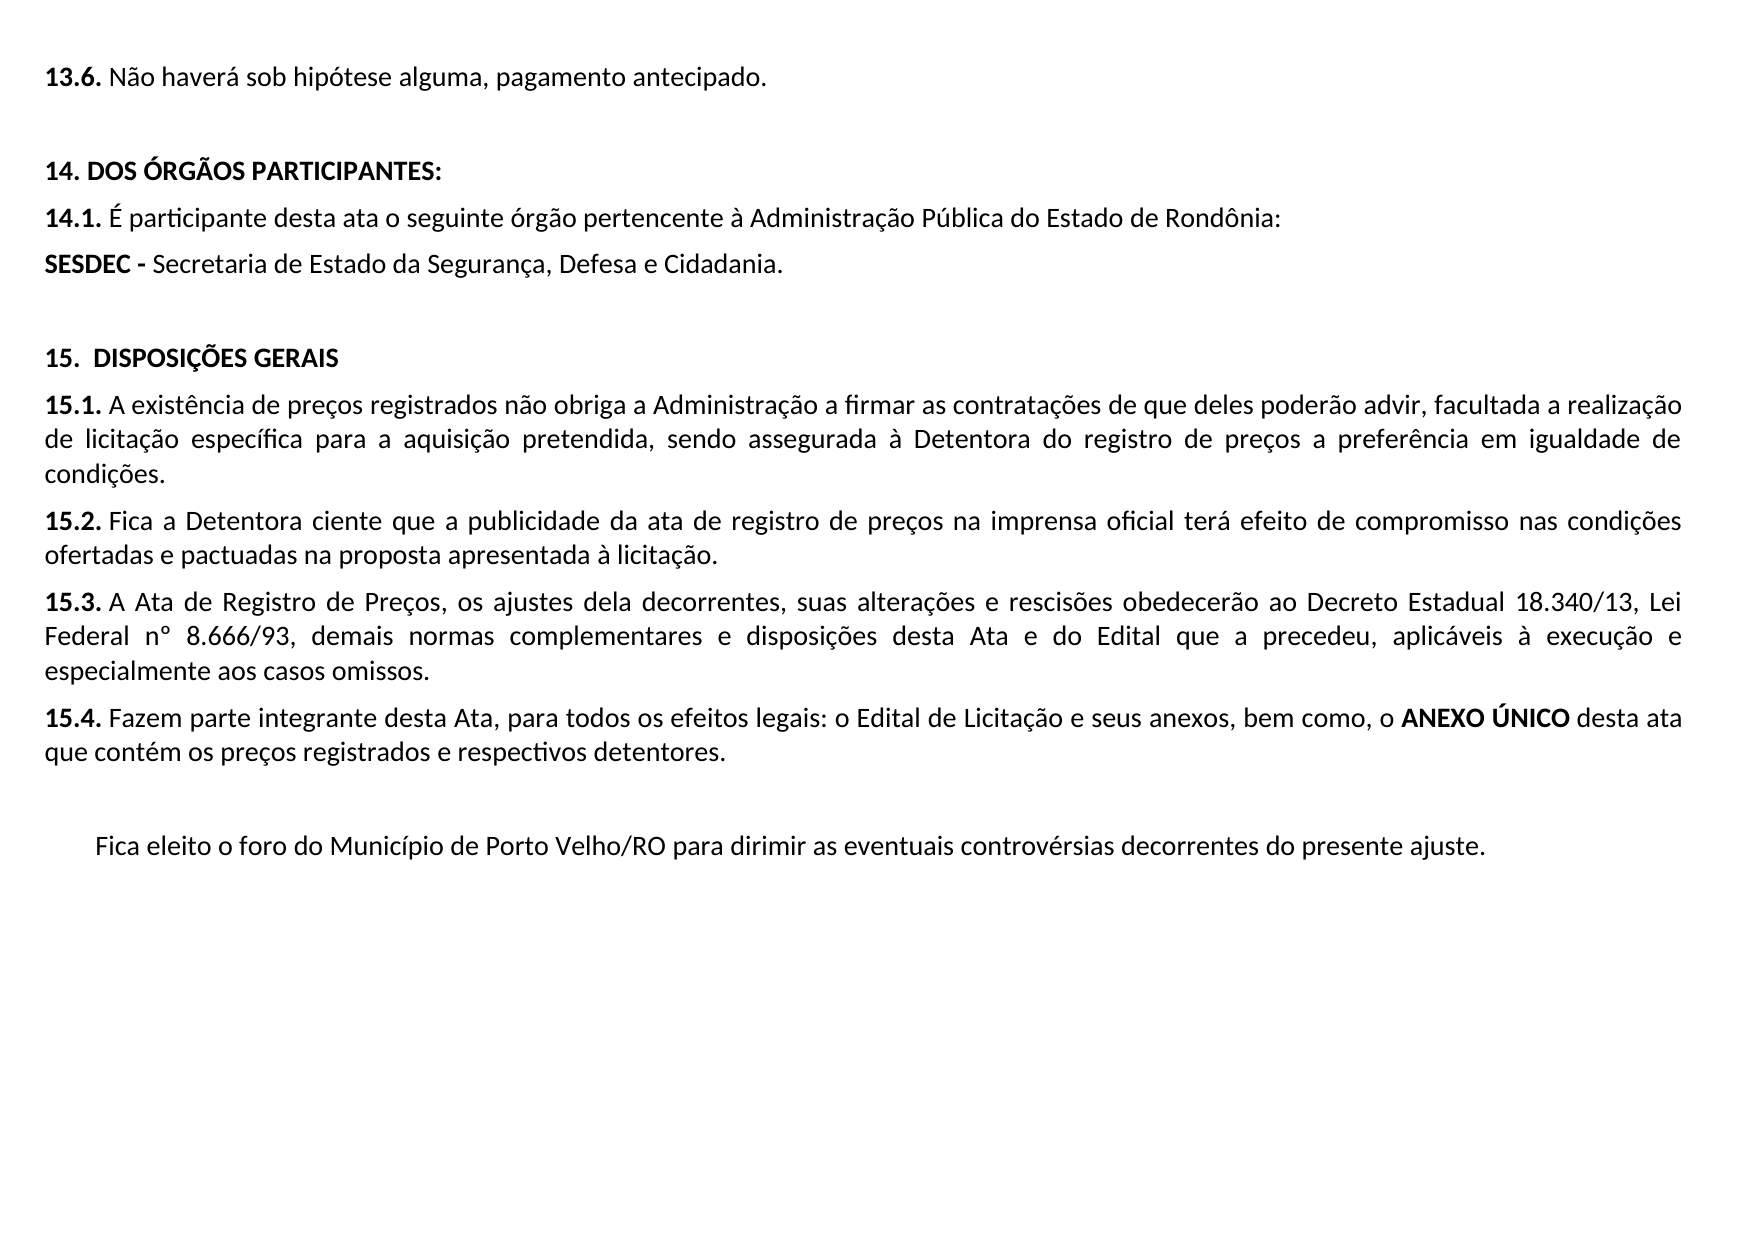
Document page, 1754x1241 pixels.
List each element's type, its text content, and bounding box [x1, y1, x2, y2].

text 15.2. Fica a Detentora ciente que a publicidade da ata de registro de preços na imprensa oficial terá efeito de compromisso nas condições ofertadas e pactuadas na proposta apresentada à licitação. [44, 503, 1682, 572]
text 15. DISPOSIÇÕES GERAIS [44, 340, 1682, 375]
text 14. DOS ÓRGÃOS PARTICIPANTES: [44, 153, 1682, 187]
text 15.4. Fazem parte integrante desta Ata, para todos os efeitos legais: o Edital de Licitação e seus anexos, bem como, o ANEXO ÚNICO desta ata que contém os preços registrados e respectivos detentores. [44, 700, 1682, 768]
text 14.1. É participante desta ata o seguinte órgão pertencente à Administração Pública do Estado de Rondônia: [44, 200, 1682, 234]
text 15.1. A existência de preços registrados não obriga a Administração a firmar as contratações de que deles poderão advir, facultada a realização de licitação específica para a aquisição pretendida, sendo assegurada à Detentora do registro de preços a preferência em igualdade de condições. [44, 387, 1682, 490]
text SESDEC - Secretaria de Estado da Segurança, Defesa e Cidadania. [44, 247, 1682, 281]
text 13.6. Não haverá sob hipótese alguma, pagamento antecipado. [44, 59, 1682, 93]
text Fica eleito o foro do Município de Porto Velho/RO para dirimir as eventuais controvérsias decorrentes do presente ajuste. [44, 828, 1682, 862]
text 15.3. A Ata de Registro de Preços, os ajustes dela decorrentes, suas alterações e rescisões obedecerão ao Decreto Estadual 18.340/13, Lei Federal nº 8.666/93, demais normas complementares e disposições desta Ata e do Edital que a precedeu, aplicáveis à execução e especialmente aos casos omissos. [44, 584, 1682, 687]
